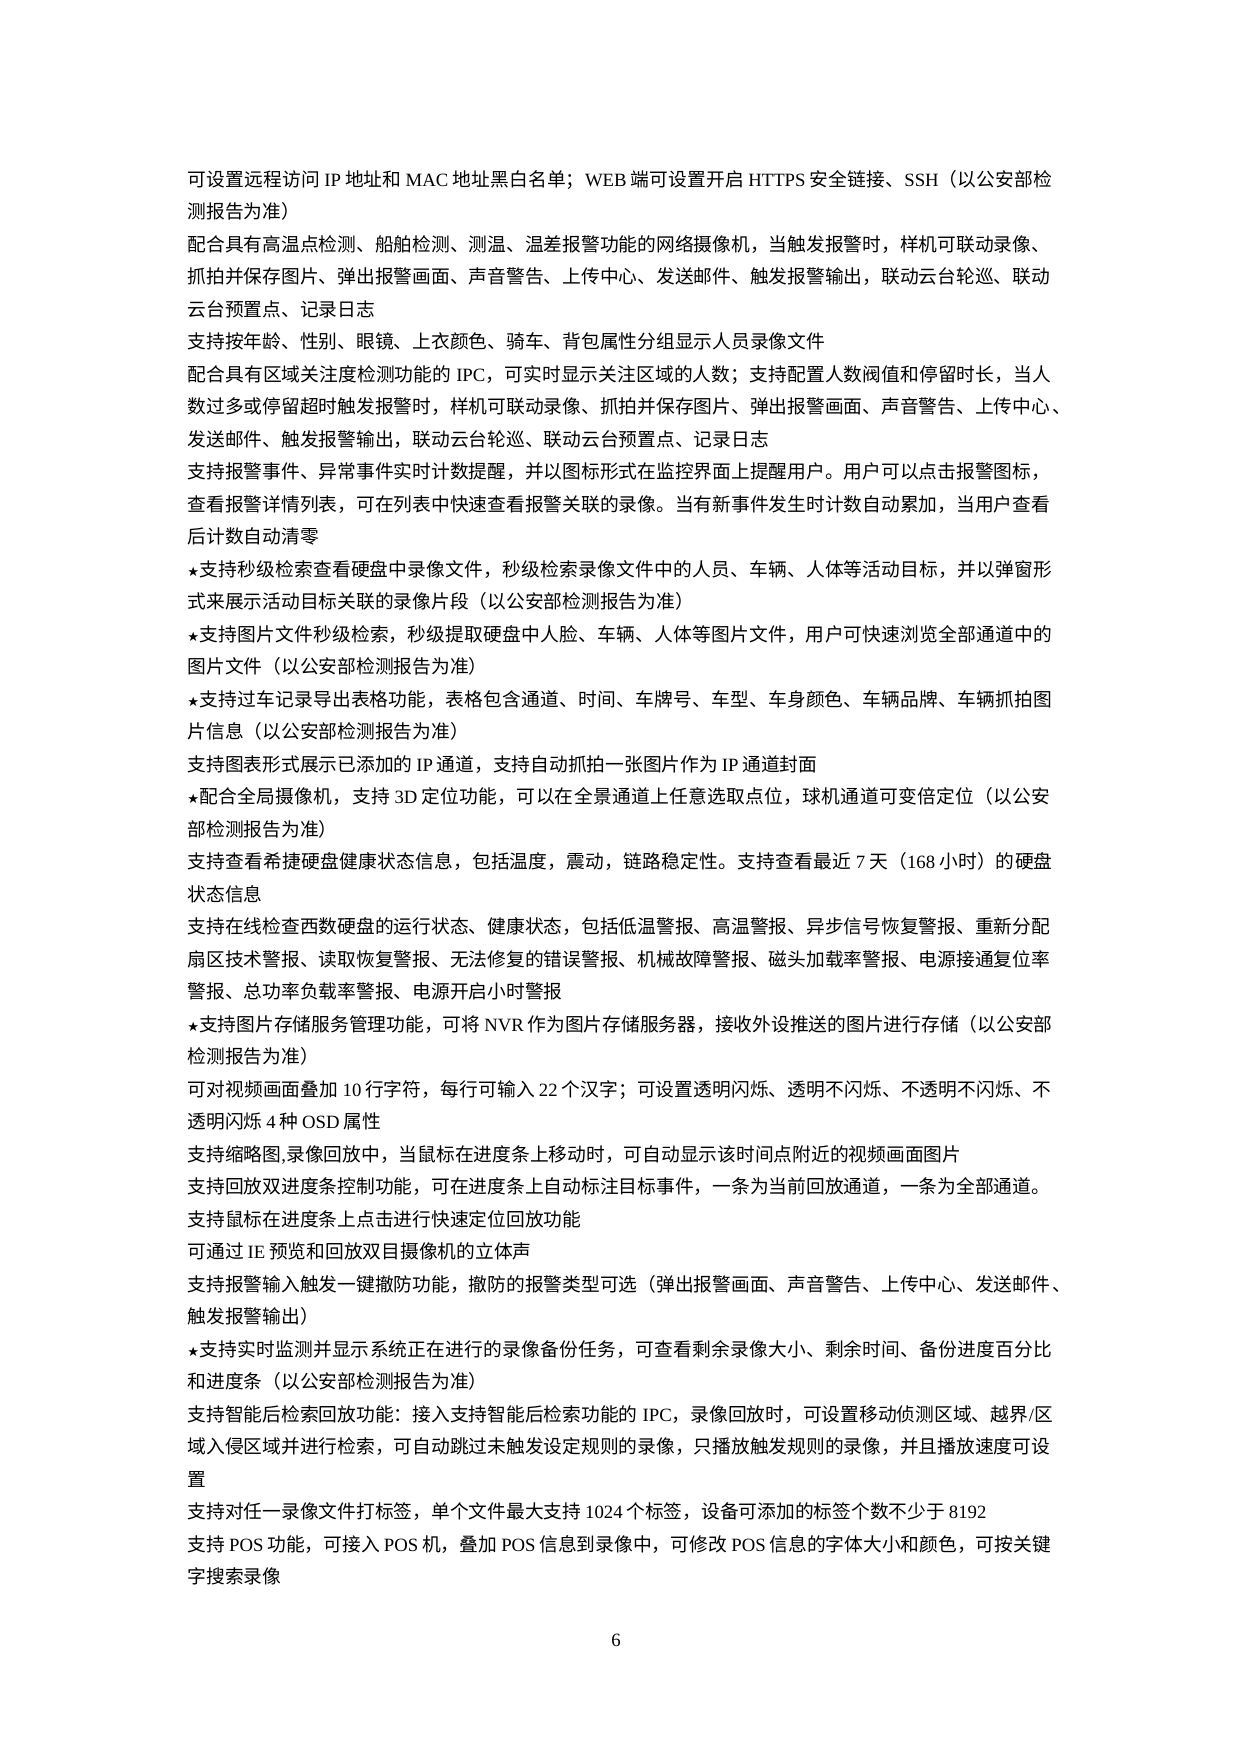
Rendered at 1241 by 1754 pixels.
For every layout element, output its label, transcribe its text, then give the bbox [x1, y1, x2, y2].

text 支持在线检查西数硬盘的运行状态、健康状态，包括低温警报、高温警报、异步信号恢复警报、重新分配扇区技术警报、读取恢复警报、无法修复的错误警报、机械故障警报、磁头加载率警报、电源接通复位率警报、总功率负载率警报、电源开启小时警报 [187, 909, 1053, 1007]
text 支持查看希捷硬盘健康状态信息，包括温度，震动，链路稳定性。支持查看最近7天（168小时）的硬盘状态信息 [187, 844, 1053, 909]
text 配合具有区域关注度检测功能的IPC，可实时显示关注区域的人数；支持配置人数阀值和停留时长，当人数过多或停留超时触发报警时，样机可联动录像、抓拍并保存图片、弹出报警画面、声音警告、上传中心、发送邮件、触发报警输出，联动云台轮巡、联动云台预置点、记录日志 [187, 357, 1053, 454]
text 支持智能后检索回放功能：接入支持智能后检索功能的IPC，录像回放时，可设置移动侦测区域、越界/区域入侵区域并进行检索，可自动跳过未触发设定规则的录像，只播放触发规则的录像，并且播放速度可设置 [187, 1397, 1053, 1494]
text 支持报警事件、异常事件实时计数提醒，并以图标形式在监控界面上提醒用户。用户可以点击报警图标，查看报警详情列表，可在列表中快速查看报警关联的录像。当有新事件发生时计数自动累加，当用户查看后计数自动清零 [187, 454, 1053, 552]
text 支持缩略图,录像回放中，当鼠标在进度条上移动时，可自动显示该时间点附近的视频画面图片 [187, 1137, 1053, 1169]
text ★配合全局摄像机，支持3D定位功能，可以在全景通道上任意选取点位，球机通道可变倍定位（以公安部检测报告为准） [187, 779, 1053, 844]
text 支持对任一录像文件打标签，单个文件最大支持1024个标签，设备可添加的标签个数不少于8192 [187, 1494, 1053, 1527]
text ★支持图片文件秒级检索，秒级提取硬盘中人脸、车辆、人体等图片文件，用户可快速浏览全部通道中的图片文件（以公安部检测报告为准） [187, 617, 1053, 682]
text ★支持实时监测并显示系统正在进行的录像备份任务，可查看剩余录像大小、剩余时间、备份进度百分比和进度条（以公安部检测报告为准） [187, 1332, 1053, 1397]
text ★支持过车记录导出表格功能，表格包含通道、时间、车牌号、车型、车身颜色、车辆品牌、车辆抓拍图片信息（以公安部检测报告为准） [187, 682, 1053, 747]
text 支持图表形式展示已添加的IP通道，支持自动抓拍一张图片作为IP通道封面 [187, 747, 1053, 779]
text 支持按年龄、性别、眼镜、上衣颜色、骑车、背包属性分组显示人员录像文件 [187, 324, 1053, 357]
text 支持回放双进度条控制功能，可在进度条上自动标注目标事件，一条为当前回放通道，一条为全部通道。支持鼠标在进度条上点击进行快速定位回放功能 [187, 1169, 1053, 1234]
text 可对视频画面叠加10行字符，每行可输入22个汉字；可设置透明闪烁、透明不闪烁、不透明不闪烁、不透明闪烁4种OSD属性 [187, 1072, 1053, 1137]
text 支持报警输入触发一键撤防功能，撤防的报警类型可选（弹出报警画面、声音警告、上传中心、发送邮件、触发报警输出） [187, 1267, 1053, 1332]
text ★支持秒级检索查看硬盘中录像文件，秒级检索录像文件中的人员、车辆、人体等活动目标，并以弹窗形式来展示活动目标关联的录像片段（以公安部检测报告为准） [187, 552, 1053, 617]
text 配合具有高温点检测、船舶检测、测温、温差报警功能的网络摄像机，当触发报警时，样机可联动录像、抓拍并保存图片、弹出报警画面、声音警告、上传中心、发送邮件、触发报警输出，联动云台轮巡、联动云台预置点、记录日志 [187, 227, 1053, 324]
text 支持POS功能，可接入POS机，叠加POS信息到录像中，可修改POS信息的字体大小和颜色，可按关键字搜索录像 [187, 1527, 1053, 1592]
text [187, 162, 1053, 227]
text ★支持图片存储服务管理功能，可将NVR作为图片存储服务器，接收外设推送的图片进行存储（以公安部检测报告为准） [187, 1007, 1053, 1072]
text 可通过IE预览和回放双目摄像机的立体声 [187, 1234, 1053, 1267]
